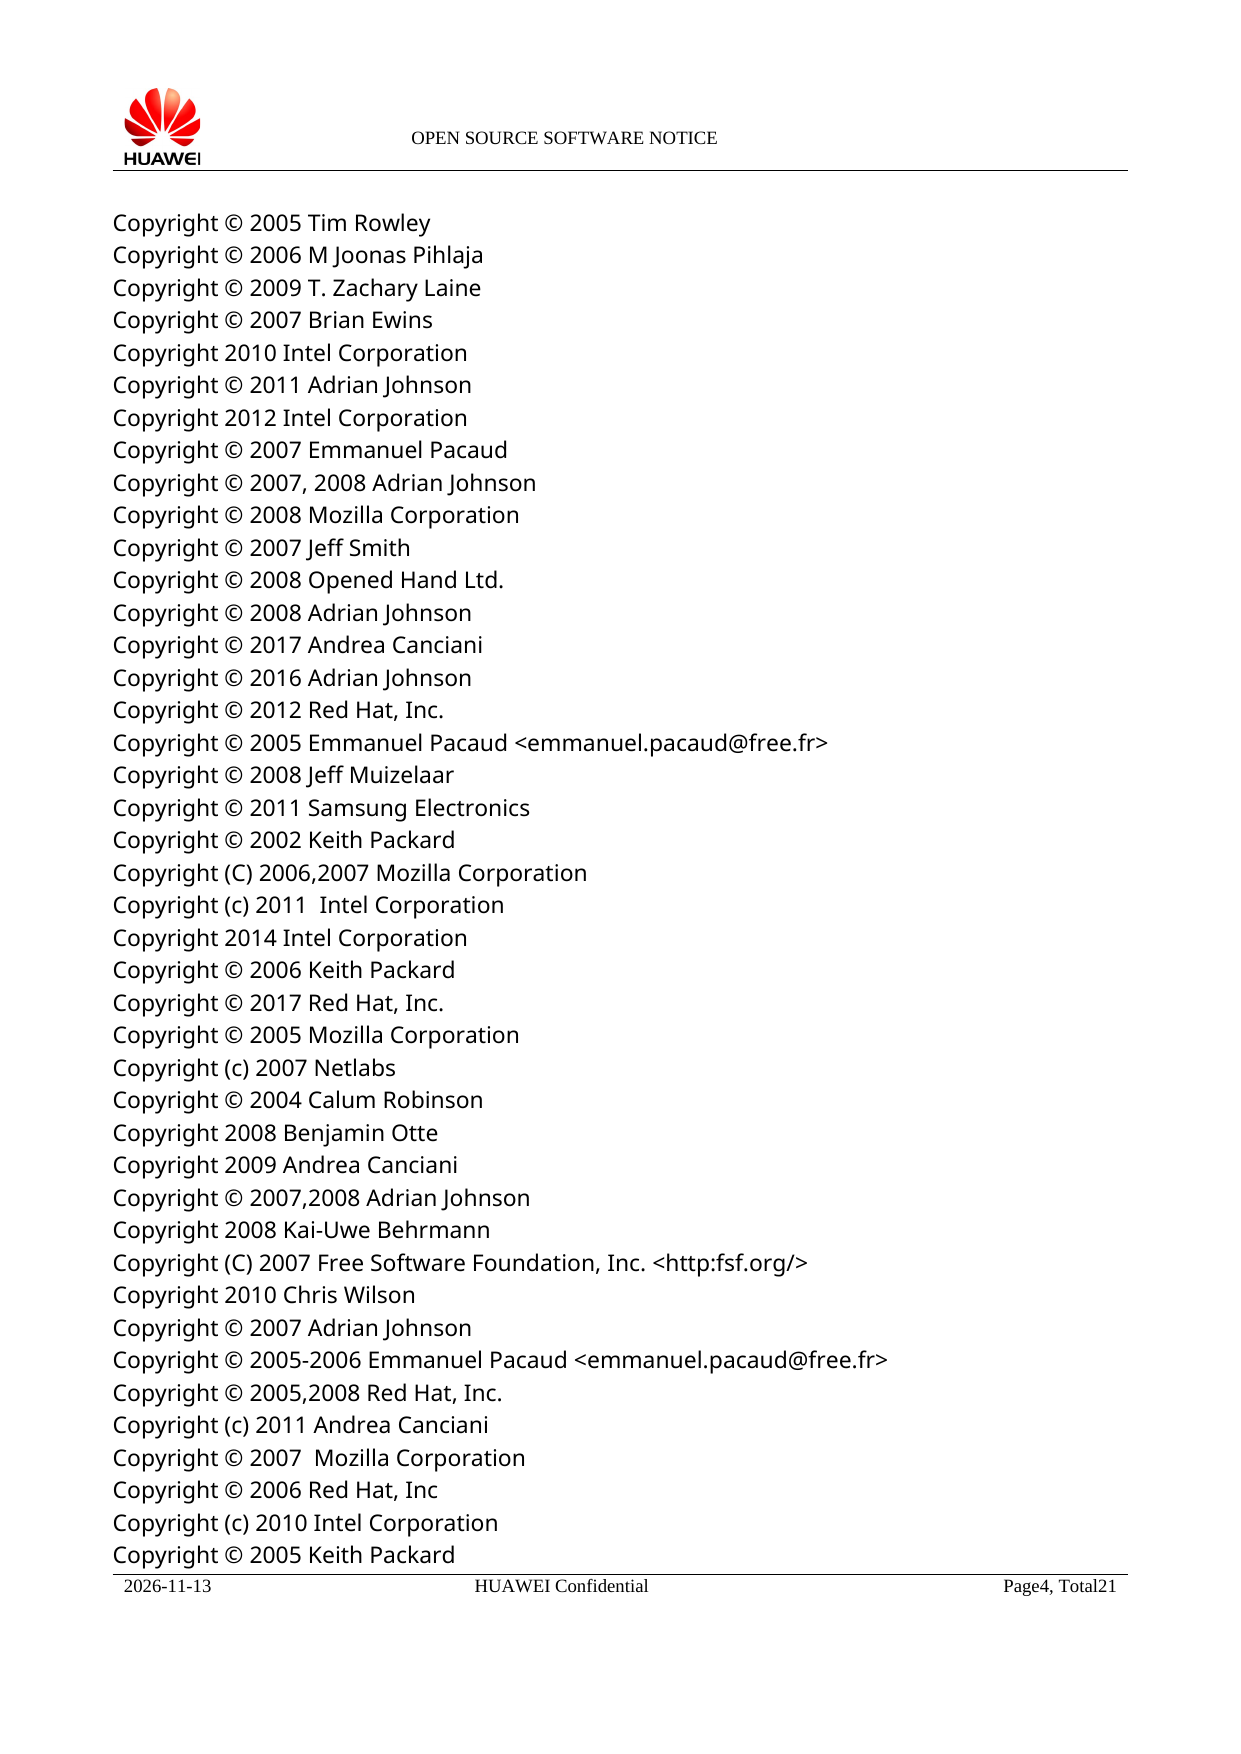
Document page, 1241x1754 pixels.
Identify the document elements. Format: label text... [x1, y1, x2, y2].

picture [124, 88, 201, 165]
